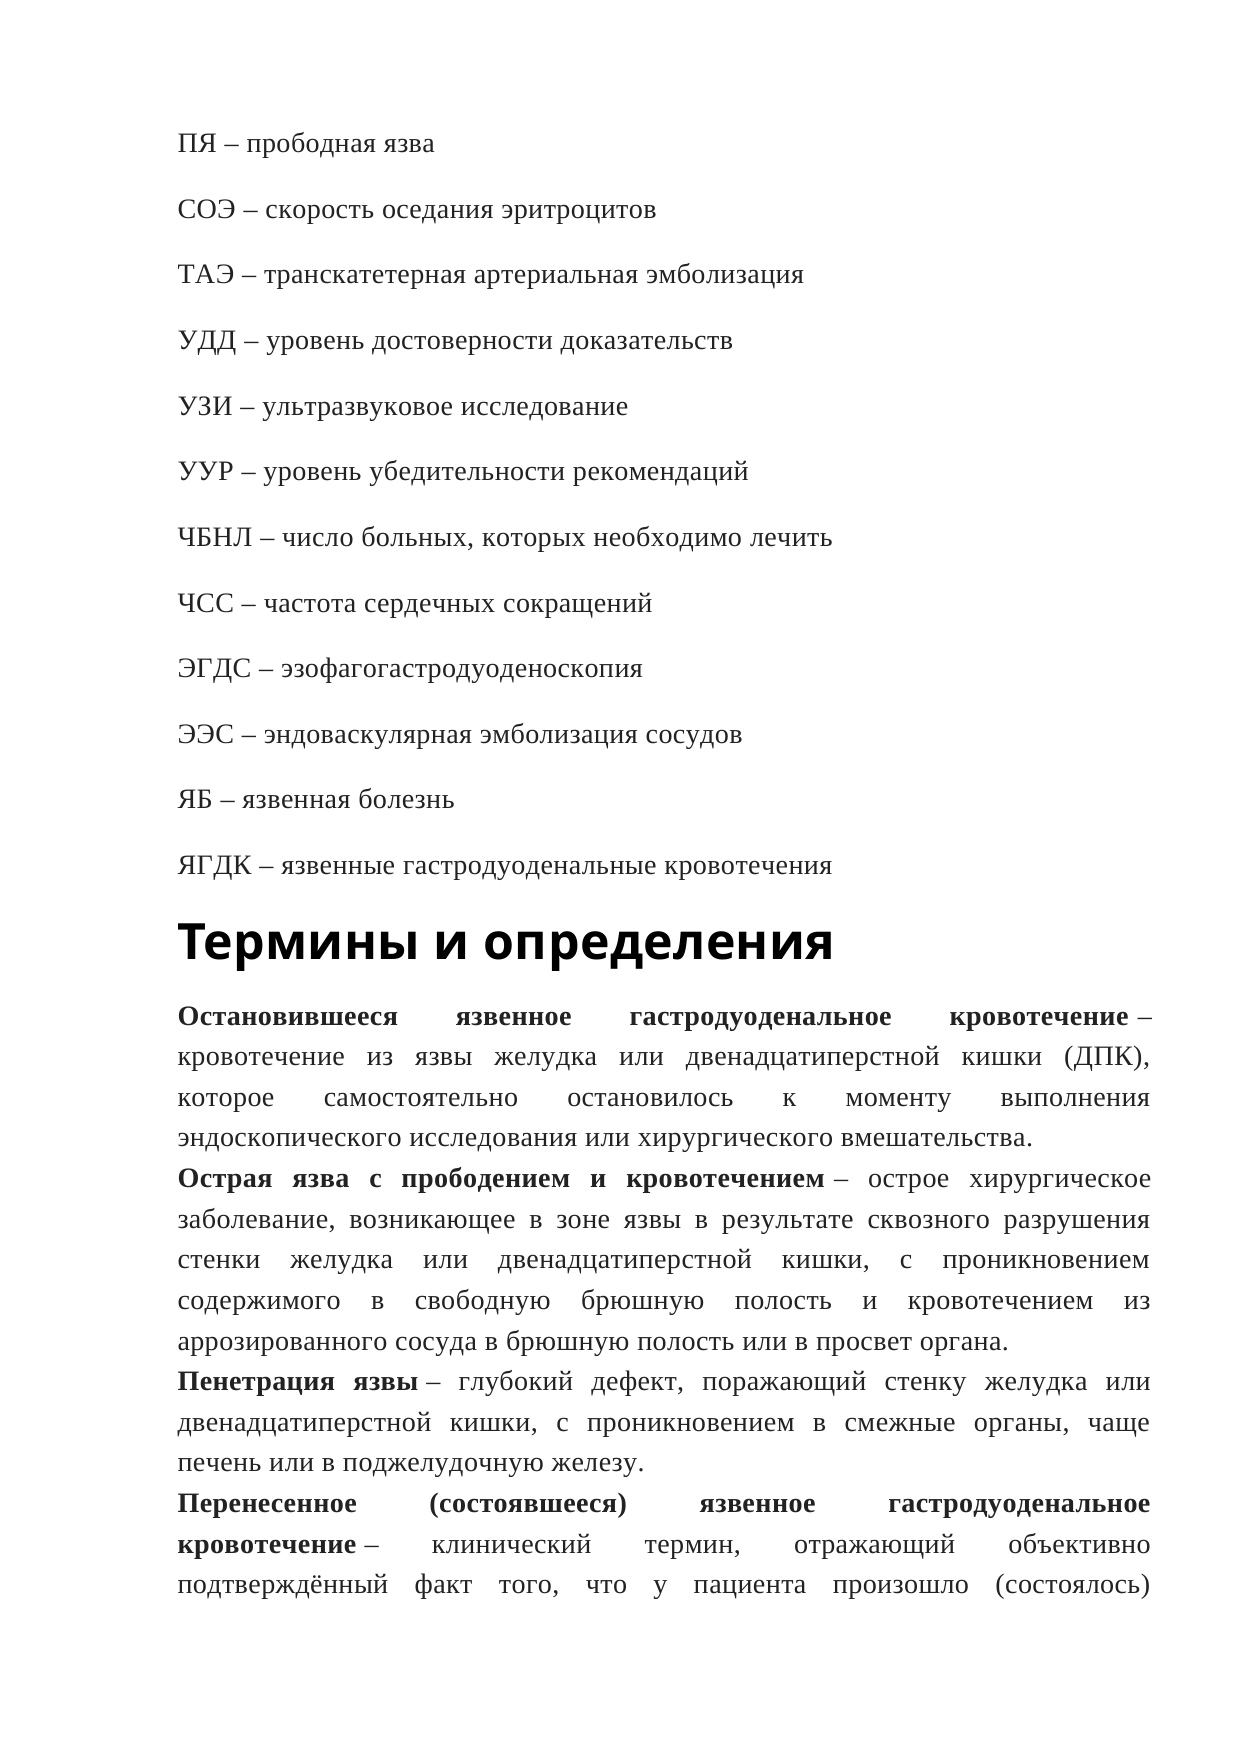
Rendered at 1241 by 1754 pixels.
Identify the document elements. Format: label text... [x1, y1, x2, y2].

text СОЭ – скорость оседания эритроцитов [177, 184, 1152, 224]
text ЭГДС – эзофагогастродуоденоскопия [177, 643, 1152, 684]
text УДД – уровень достоверности доказательств [177, 315, 1152, 356]
text Термины и определения [177, 906, 1152, 974]
text ПЯ – прободная язва [177, 118, 1152, 159]
text ЭЭС – эндоваскулярная эмболизация сосудов [177, 709, 1152, 749]
text Остановившееся язвенное гастродуоденальное кровотечение – кровотечение из язвы желудка или двенадцатиперстной кишки (ДПК), которое самостоятельно остановилось к моменту выполнения эндоскопического исследования или хирургического вмешательства. [177, 990, 1152, 1153]
text ТАЭ – транскатетерная артериальная эмболизация [177, 249, 1152, 290]
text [177, 1478, 1152, 1600]
text Острая язва c прободением и кровотечением – острое хирургическое заболевание, возникающее в зоне язвы в результате сквозного разрушения стенки желудка или двенадцатиперстной кишки, с проникновением содержимого в свободную брюшную полость и кровотечением из аррозированного сосуда в брюшную полость или в просвет органа. [177, 1153, 1152, 1356]
text ЧСС – частота сердечных сокращений [177, 577, 1152, 618]
text ЯГДК – язвенные гастродуоденальные кровотечения [177, 840, 1152, 881]
text ЧБНЛ – число больных, которых необходимо лечить [177, 512, 1152, 552]
text Пенетрация язвы – глубокий дефект, поражающий стенку желудка или двенадцатиперстной кишки, с проникновением в смежные органы, чаще печень или в поджелудочную железу. [177, 1356, 1152, 1478]
text УЗИ – ультразвуковое исследование [177, 381, 1152, 421]
text УУР – уровень убедительности рекомендаций [177, 446, 1152, 487]
text ЯБ – язвенная болезнь [177, 774, 1152, 815]
